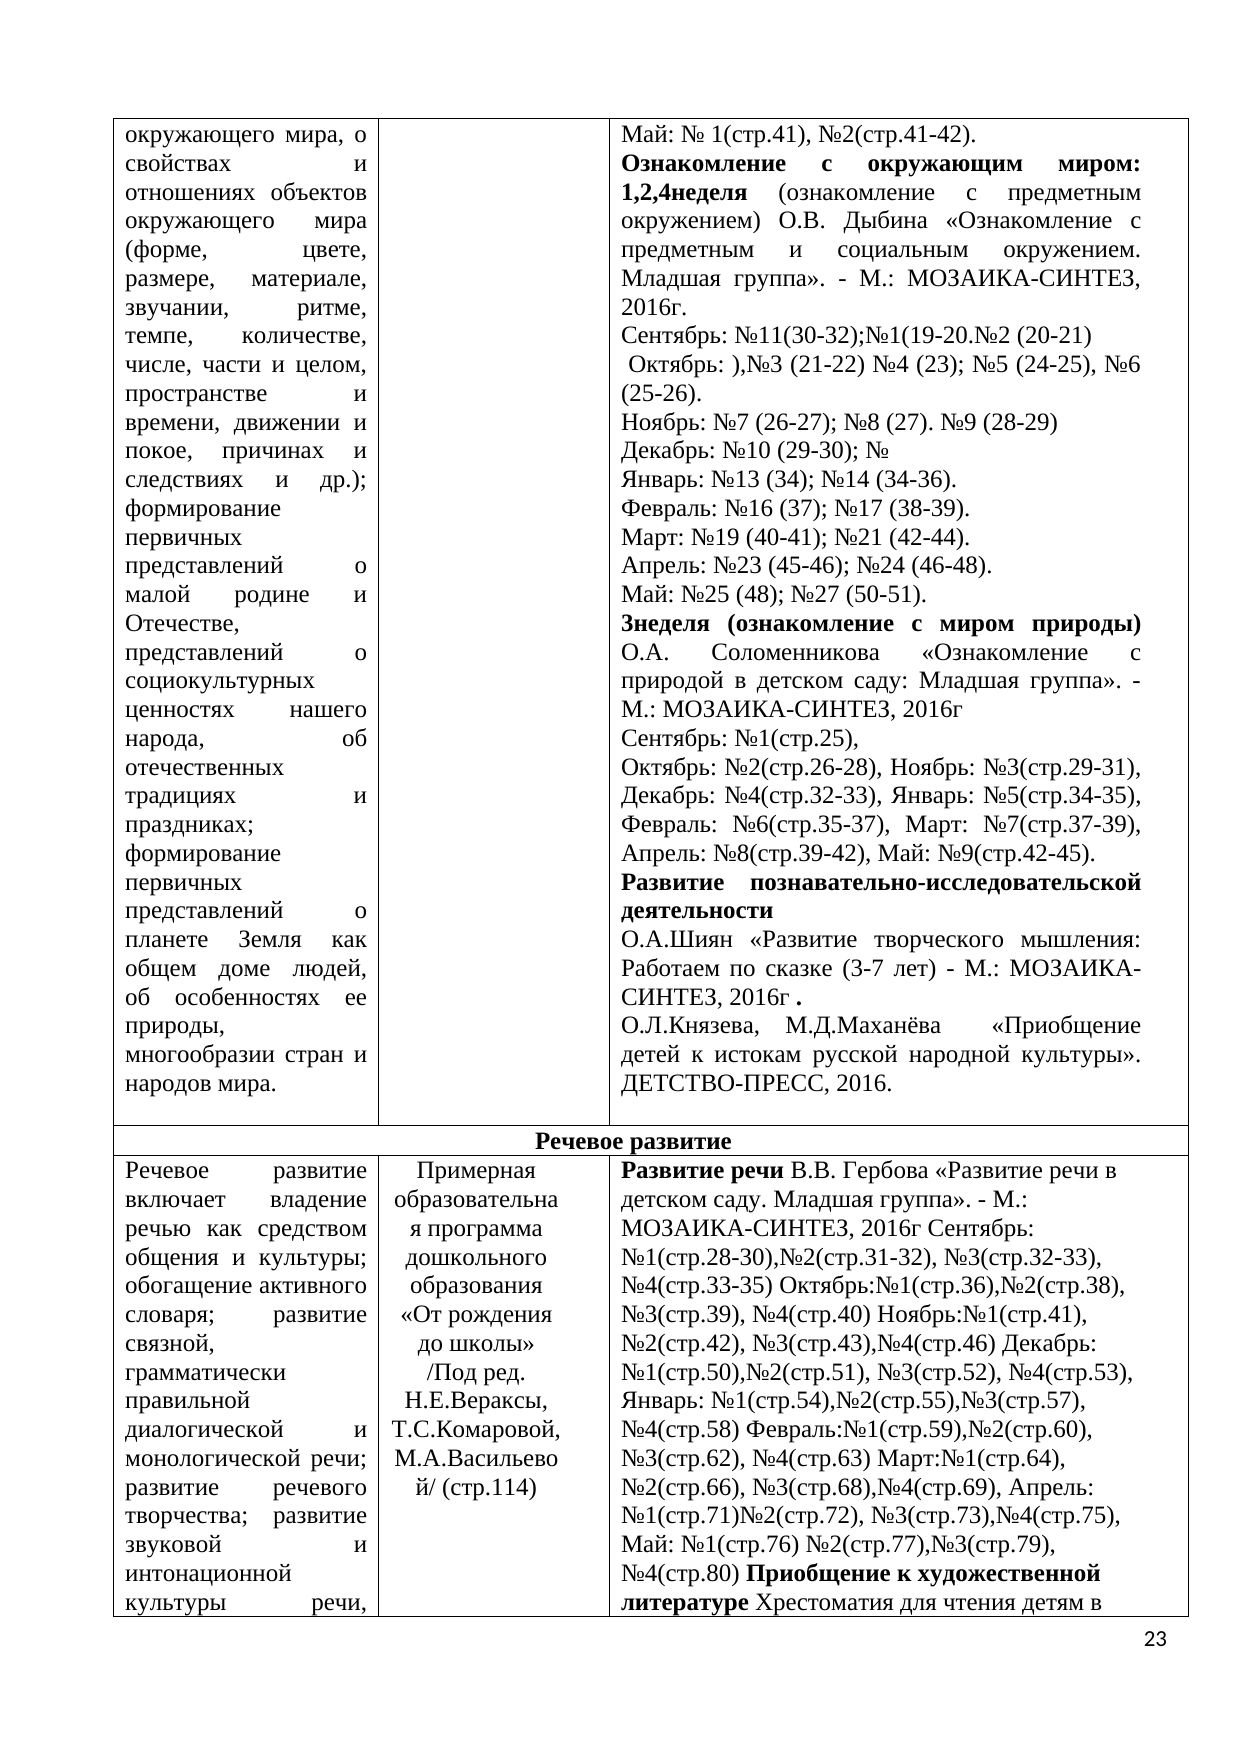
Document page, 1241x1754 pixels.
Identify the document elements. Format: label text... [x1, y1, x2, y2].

table_cell Речевое развитие [114, 1126, 1188, 1154]
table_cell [610, 1156, 1188, 1616]
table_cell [379, 119, 609, 1125]
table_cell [379, 1156, 609, 1616]
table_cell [114, 1156, 378, 1616]
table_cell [610, 119, 1188, 1125]
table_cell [114, 119, 378, 1125]
